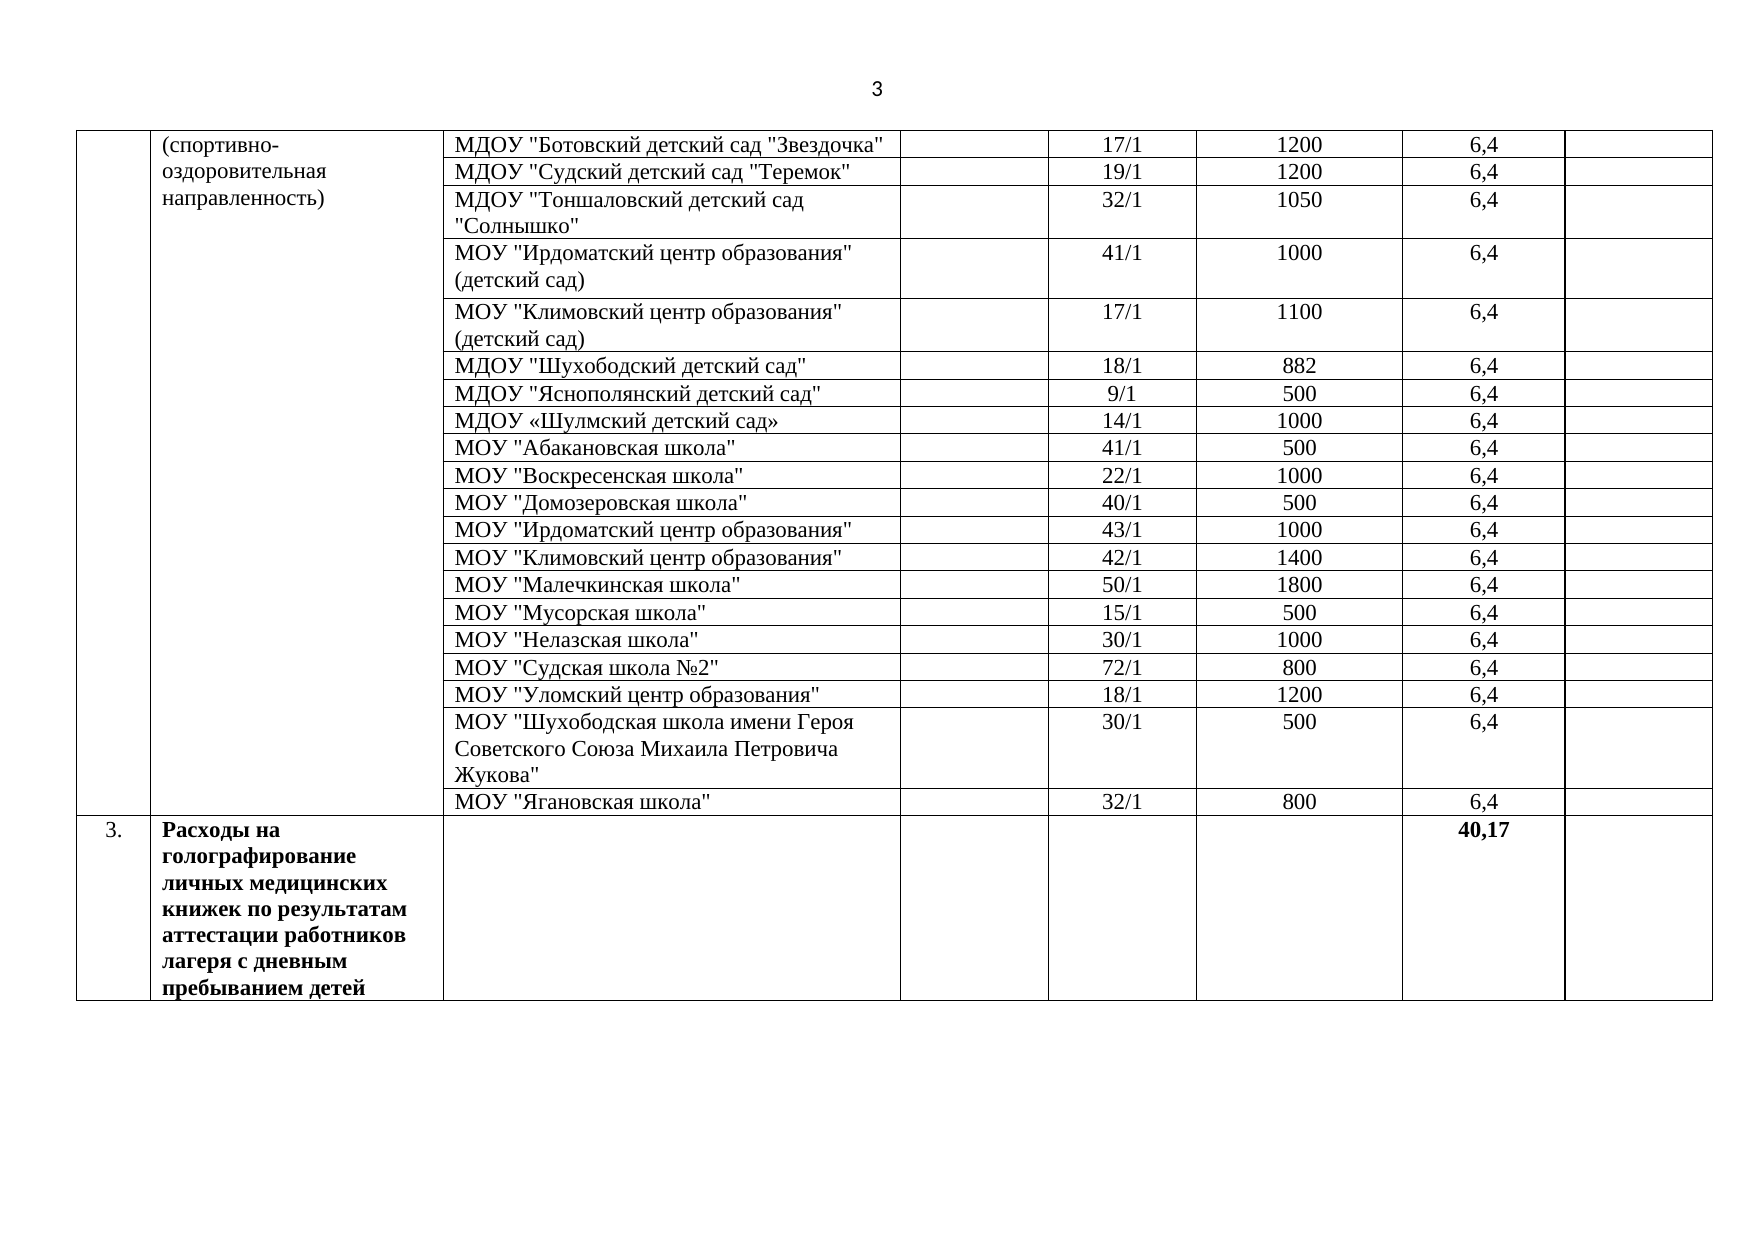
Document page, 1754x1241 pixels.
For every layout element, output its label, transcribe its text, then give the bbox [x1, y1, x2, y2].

table_cell 1000 [1197, 462, 1402, 488]
table_cell 1200 [1197, 681, 1402, 707]
table_cell 43/1 [1049, 517, 1196, 543]
table_cell [901, 131, 1048, 157]
table_cell [1566, 131, 1712, 157]
table_cell 17/1 [1049, 299, 1196, 351]
table_cell 6,4 [1403, 789, 1564, 815]
table_cell МДОУ «Шулмский детский сад» [444, 407, 900, 433]
table_cell МОУ "Судская школа №2" [444, 654, 900, 680]
table_cell 50/1 [1049, 571, 1196, 598]
table_cell 41/1 [1049, 239, 1196, 297]
table_cell 14/1 [1049, 407, 1196, 433]
table_cell [901, 489, 1048, 516]
table_cell 30/1 [1049, 626, 1196, 652]
table_cell [901, 407, 1048, 433]
table_cell [901, 462, 1048, 488]
table_cell [1566, 352, 1712, 378]
table_cell [901, 681, 1048, 707]
table_cell 15/1 [1049, 599, 1196, 625]
table_cell 6,4 [1403, 239, 1564, 297]
table_cell [1566, 599, 1712, 625]
table_cell [901, 654, 1048, 680]
table_cell 1000 [1197, 517, 1402, 543]
table_cell МДОУ "Тоншаловский детский сад "Солнышко" [444, 186, 900, 238]
table_cell 1400 [1197, 544, 1402, 570]
table_cell МДОУ "Яснополянский детский сад" [444, 380, 900, 406]
table_cell [1566, 462, 1712, 488]
table_cell 6,4 [1403, 571, 1564, 598]
table_cell [901, 789, 1048, 815]
table_cell [1566, 489, 1712, 516]
table_cell МОУ "Абакановская школа" [444, 434, 900, 461]
table_cell [1566, 626, 1712, 652]
table_cell МОУ "Ирдоматский центр образования" [444, 517, 900, 543]
table_cell 18/1 [1049, 681, 1196, 707]
table_cell 3. [77, 816, 150, 1000]
table_cell 1000 [1197, 239, 1402, 297]
table_cell 1200 [1197, 158, 1402, 184]
table_cell 6,4 [1403, 407, 1564, 433]
table_cell [1566, 681, 1712, 707]
table_cell 18/1 [1049, 352, 1196, 378]
table_cell [1566, 239, 1712, 297]
table_cell [901, 626, 1048, 652]
table_cell МОУ "Малечкинская школа" [444, 571, 900, 598]
table_cell 1000 [1197, 626, 1402, 652]
table_cell 9/1 [1049, 380, 1196, 406]
table_cell [901, 158, 1048, 184]
table_cell 6,4 [1403, 380, 1564, 406]
table_cell 22/1 [1049, 462, 1196, 488]
table_cell 6,4 [1403, 462, 1564, 488]
table_cell 500 [1197, 708, 1402, 787]
table_cell 6,4 [1403, 544, 1564, 570]
table_cell 6,4 [1403, 352, 1564, 378]
table_cell 32/1 [1049, 789, 1196, 815]
table_cell [901, 544, 1048, 570]
table_cell [901, 517, 1048, 543]
table_cell [1566, 816, 1712, 1000]
table_cell [1566, 544, 1712, 570]
table_cell 17/1 [1049, 131, 1196, 157]
table_cell МОУ "Домозеровская школа" [444, 489, 900, 516]
table_cell 32/1 [1049, 186, 1196, 238]
table_cell [1566, 158, 1712, 184]
table_cell 6,4 [1403, 654, 1564, 680]
table_cell [901, 434, 1048, 461]
table_cell МОУ "Нелазская школа" [444, 626, 900, 652]
table_cell [1566, 407, 1712, 433]
table_cell 6,4 [1403, 599, 1564, 625]
table_cell [901, 352, 1048, 378]
table_cell МОУ "Воскресенская школа" [444, 462, 900, 488]
table_cell 6,4 [1403, 708, 1564, 787]
table_cell [901, 239, 1048, 297]
table_cell [1566, 299, 1712, 351]
table_cell 6,4 [1403, 489, 1564, 516]
table_cell [1566, 517, 1712, 543]
table_cell 882 [1197, 352, 1402, 378]
table_cell МОУ "Климовский центр образования" [444, 544, 900, 570]
table_cell [901, 186, 1048, 238]
table_cell 1800 [1197, 571, 1402, 598]
table_cell МДОУ "Судский детский сад "Теремок" [444, 158, 900, 184]
table_cell [1566, 708, 1712, 787]
table_cell [444, 816, 900, 1000]
table_cell [1566, 654, 1712, 680]
table_cell [1566, 789, 1712, 815]
table_cell 40,17 [1403, 816, 1564, 1000]
table_cell МОУ "Климовский центр образования" (детский сад) [444, 299, 900, 351]
table_cell 500 [1197, 434, 1402, 461]
table_cell 500 [1197, 380, 1402, 406]
table_cell 6,4 [1403, 158, 1564, 184]
table_cell 6,4 [1403, 434, 1564, 461]
table_cell 1050 [1197, 186, 1402, 238]
table_cell [901, 708, 1048, 787]
table_cell 800 [1197, 789, 1402, 815]
table_cell [1566, 434, 1712, 461]
table_cell МОУ "Уломский центр образования" [444, 681, 900, 707]
table_cell 72/1 [1049, 654, 1196, 680]
table_cell 40/1 [1049, 489, 1196, 516]
table_cell 1000 [1197, 407, 1402, 433]
table_cell 1100 [1197, 299, 1402, 351]
table_cell [901, 299, 1048, 351]
table_cell 6,4 [1403, 299, 1564, 351]
table_cell МОУ "Ягановская школа" [444, 789, 900, 815]
table_cell [1566, 186, 1712, 238]
table_cell 6,4 [1403, 186, 1564, 238]
table_cell МОУ "Мусорская школа" [444, 599, 900, 625]
table_cell МОУ "Ирдоматский центр образования" (детский сад) [444, 239, 900, 297]
table_cell [901, 380, 1048, 406]
table_cell [1197, 816, 1402, 1000]
table_cell 6,4 [1403, 626, 1564, 652]
table_cell [1566, 380, 1712, 406]
table_cell 41/1 [1049, 434, 1196, 461]
table_cell [901, 571, 1048, 598]
table_cell 500 [1197, 489, 1402, 516]
table_cell МОУ "Шухободская школа имени Героя Советского Союза Михаила Петровича Жукова" [444, 708, 900, 787]
table_cell 42/1 [1049, 544, 1196, 570]
table_cell [1049, 816, 1196, 1000]
table_cell МДОУ "Ботовский детский сад "Звездочка" [444, 131, 900, 157]
table_cell Расходы на голографирование личных медицинских книжек по результатам аттестации работников лагеря с дневным пребыванием детей [151, 816, 443, 1000]
table_cell 1200 [1197, 131, 1402, 157]
table_cell 6,4 [1403, 517, 1564, 543]
table_cell 500 [1197, 599, 1402, 625]
table_cell 6,4 [1403, 681, 1564, 707]
table_cell 19/1 [1049, 158, 1196, 184]
table_cell 30/1 [1049, 708, 1196, 787]
table_cell 6,4 [1403, 131, 1564, 157]
table_cell [901, 816, 1048, 1000]
table_cell [901, 599, 1048, 625]
table_cell 800 [1197, 654, 1402, 680]
table_cell МДОУ "Шухободский детский сад" [444, 352, 900, 378]
table_cell [1566, 571, 1712, 598]
